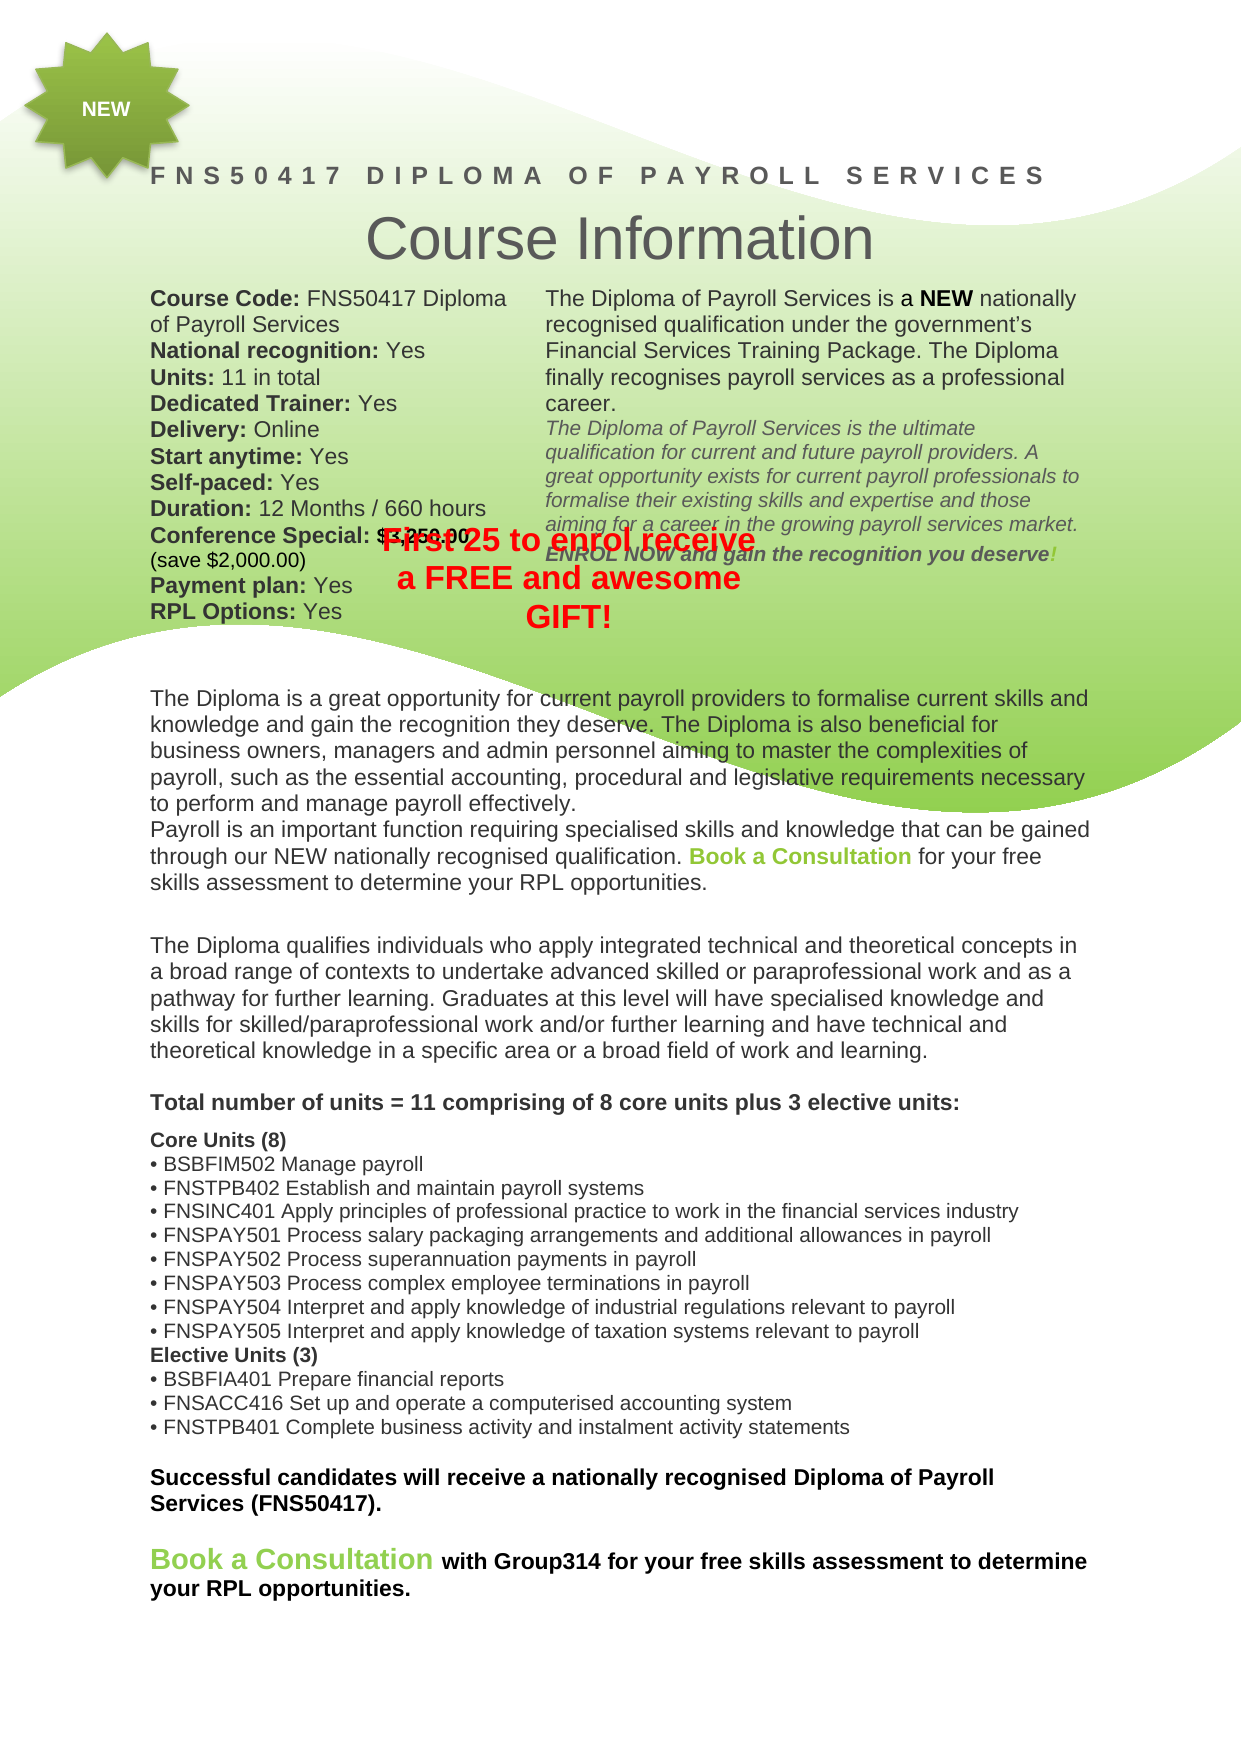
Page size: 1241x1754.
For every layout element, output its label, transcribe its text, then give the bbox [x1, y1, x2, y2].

text Total number of units = 11 comprising of 8 core units plus 3 elective units: [150, 1089, 1090, 1115]
text Elective Units (3) [150, 1343, 1090, 1367]
table_header Course Code: FNS50417 Diploma of Payroll Services National recognition: Yes Units: 11 in total Dedicated Trainer: Yes Delivery: Online Start anytime: Yes Self-paced: Yes Duration: 12 Months / 660 hours Conference Special: $3,250.00 (save $2,000.00) Payment plan: Yes RPL Options: Yes [139, 285, 534, 625]
text Core Units (8) [150, 1127, 1090, 1151]
text Payroll is an important function requiring specialised skills and knowledge that can be gained through our NEW nationally recognised qualification. Book a Consultation for your free skills assessment to determine your RPL opportunities. [150, 816, 1090, 895]
text • BSBFIM502 Manage payroll • FNSTPB402 Establish and maintain payroll systems • FNSINC401 Apply principles of professional practice to work in the financial services industry • FNSPAY501 Process salary packaging arrangements and additional allowances in payroll • FNSPAY502 Process superannuation payments in payroll • FNSPAY503 Process complex employee terminations in payroll • FNSPAY504 Interpret and apply knowledge of industrial regulations relevant to payroll • FNSPAY505 Interpret and apply knowledge of taxation systems relevant to payroll [150, 1151, 1090, 1343]
text • BSBFIA401 Prepare financial reports • FNSACC416 Set up and operate a computerised accounting system • FNSTPB401 Complete business activity and instalment activity statements [150, 1367, 1090, 1439]
text The Diploma is a great opportunity for current payroll providers to formalise current skills and knowledge and gain the recognition they deserve. The Diploma is also beneficial for business owners, managers and admin personnel aiming to master the complexities of payroll, such as the essential accounting, procedural and legislative requirements necessary to perform and manage payroll effectively. [150, 684, 1090, 816]
text Course Information [150, 202, 1090, 272]
table_header The Diploma of Payroll Services is a NEW nationally recognised qualification under the government’s Financial Services Training Package. The Diploma finally recognises payroll services as a professional career. The Diploma of Payroll Services is the ultimate qualification for current and future payroll providers. A great opportunity exists for current payroll professionals to formalise their existing skills and expertise and those aiming for a career in the growing payroll services market. ENROL NOW and gain the recognition you deserve! [534, 285, 1101, 625]
text Book a Consultation with Group314 for your free skills assessment to determine your RPL opportunities. [150, 1542, 1090, 1602]
text FNS50417 DIPLOMA OF PAYROLL SERVICES [150, 150, 1090, 190]
text Successful candidates will receive a nationally recognised Diploma of Payroll Services (FNS50417). [150, 1464, 1090, 1517]
text The Diploma qualifies individuals who apply integrated technical and theoretical concepts in a broad range of contexts to undertake advanced skilled or paraprofessional work and as a pathway for further learning. Graduates at this level will have specialised knowledge and skills for skilled/paraprofessional work and/or further learning and have technical and theoretical knowledge in a specific area or a broad field of work and learning. [150, 932, 1090, 1064]
